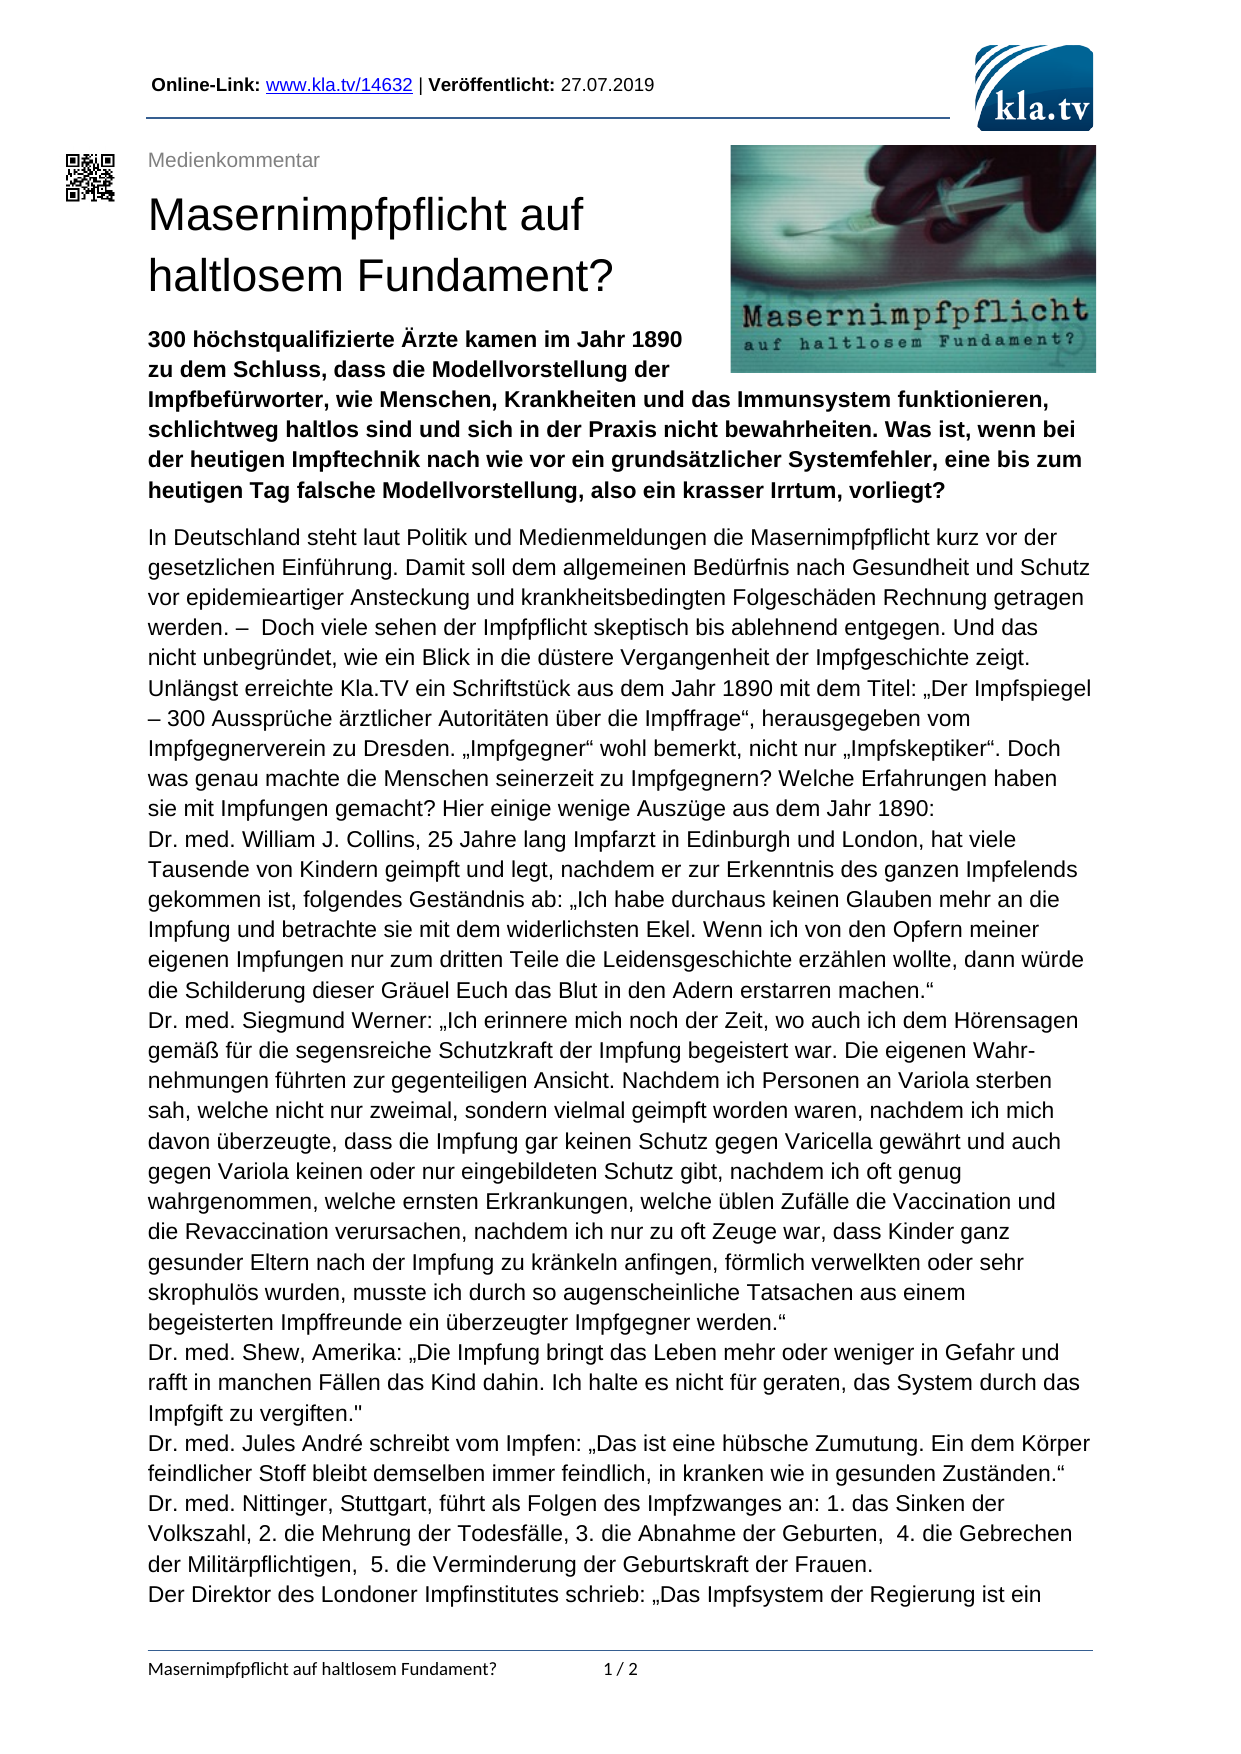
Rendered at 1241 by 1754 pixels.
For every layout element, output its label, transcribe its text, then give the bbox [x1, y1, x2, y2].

text Masernimpfpflicht auf haltlosem Fundament? [148, 188, 1093, 301]
text 300 höchstqualifizierte Ärzte kamen im Jahr 1890 zu dem Schluss, dass die Modellvorstellung der Impfbefürworter, wie Menschen, Krankheiten und das Immunsystem funktionieren, schlichtweg haltlos sind und sich in der Praxis nicht bewahrheiten. Was ist, wenn bei der heutigen Impftechnik nach wie vor ein grundsätzlicher Systemfehler, eine bis zum heutigen Tag falsche Modellvorstellung, also ein krasser Irrtum, vorliegt? [148, 326, 1093, 503]
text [148, 523, 1093, 1607]
text Medienkommentar [148, 148, 1093, 172]
